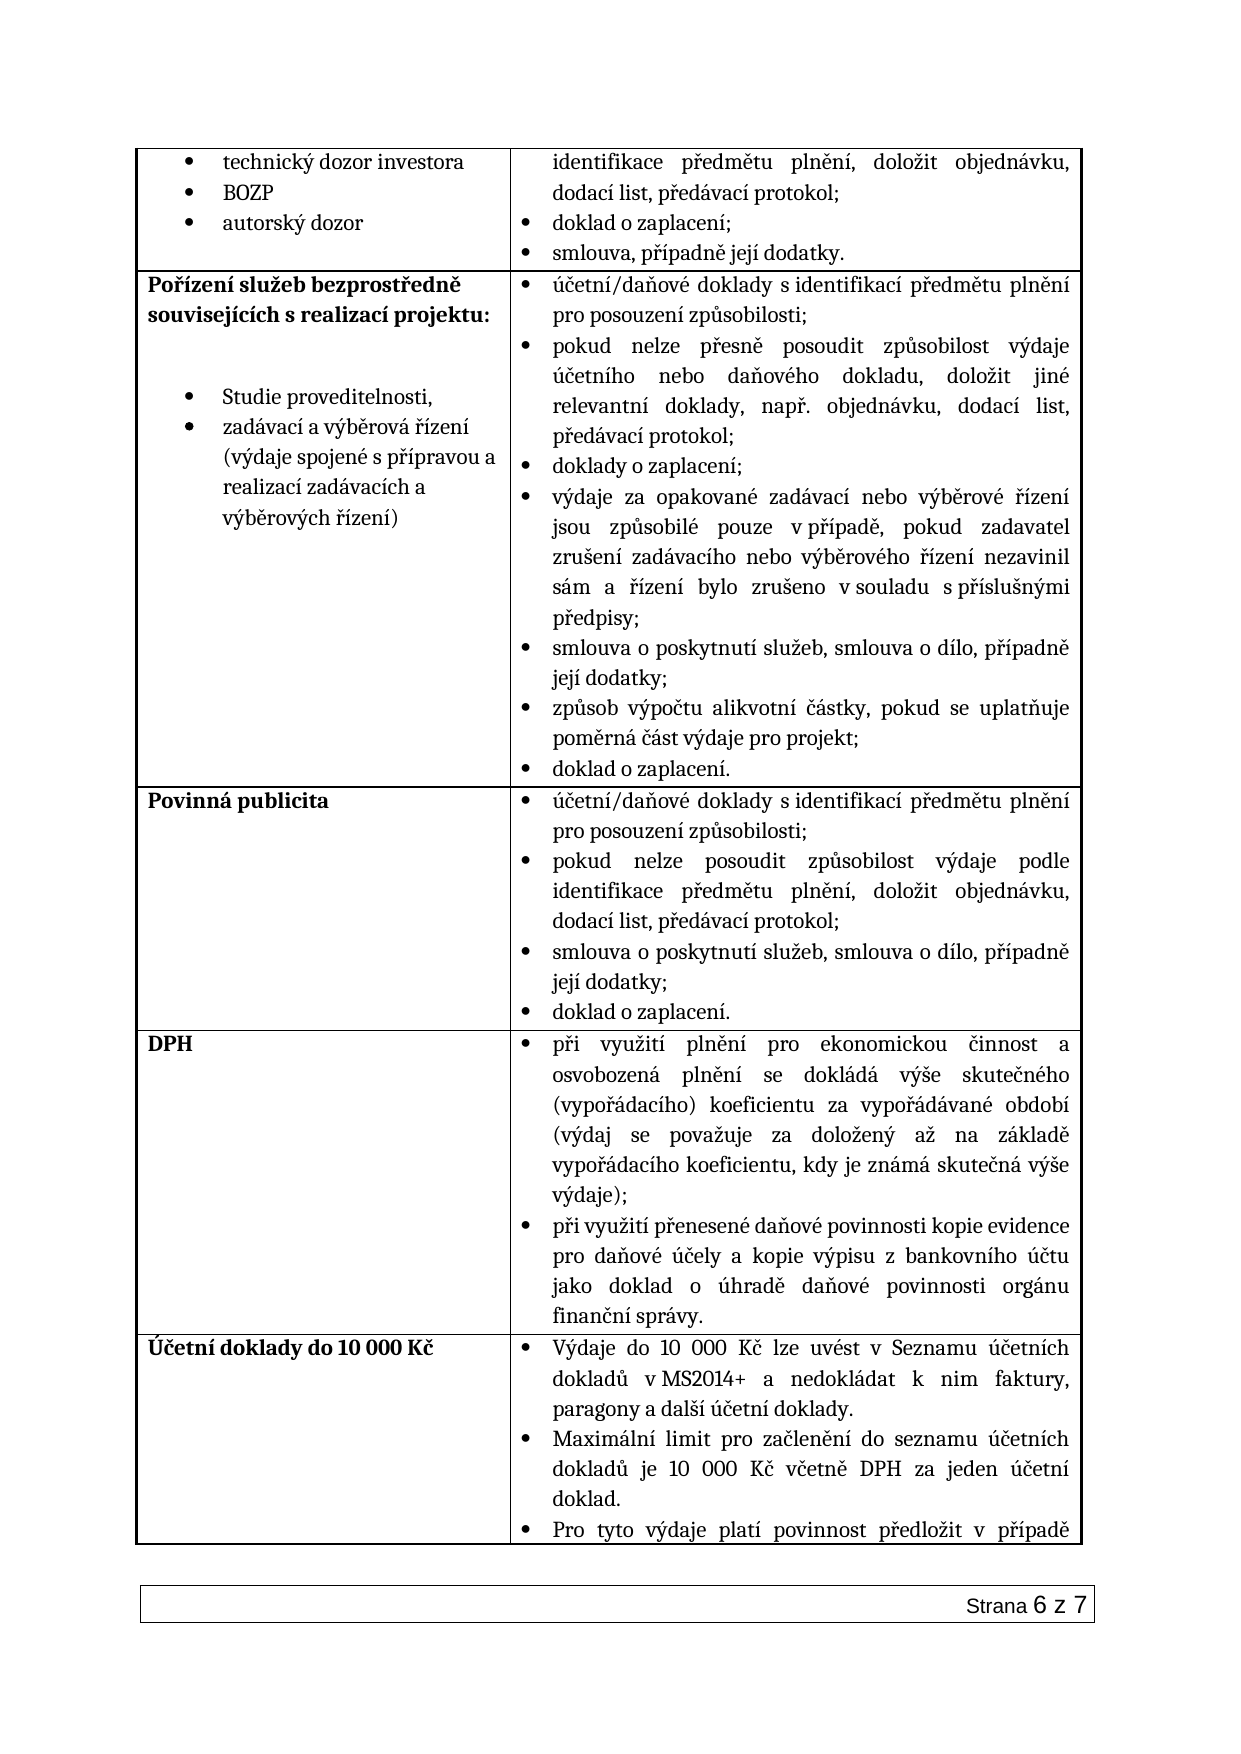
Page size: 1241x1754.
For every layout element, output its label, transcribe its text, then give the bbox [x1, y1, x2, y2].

table_cell Pořízení služeb bezprostředně souvisejících s realizací projektu: Studie proveditelnosti, zadávací a výběrová řízení (výdaje spojené s přípravou a realizací zadávacích a výběrových řízení) [138, 272, 510, 786]
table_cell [138, 149, 510, 270]
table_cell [511, 1335, 1080, 1543]
table_cell při využití plnění pro ekonomickou činnost a osvobozená plnění se dokládá výše skutečného (vypořádacího) koeficientu za vypořádávané období (výdaj se považuje za doložený až na základě vypořádacího koeficientu, kdy je známá skutečná výše výdaje); při využití přenesené daňové povinnosti kopie evidence pro daňové účely a kopie výpisu z bankovního účtu jako doklad o úhradě daňové povinnosti orgánu finanční správy. [511, 1031, 1080, 1334]
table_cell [511, 149, 1080, 270]
table_cell Povinná publicita [138, 788, 510, 1029]
table_cell účetní/daňové doklady s identifikací předmětu plnění pro posouzení způsobilosti; pokud nelze přesně posoudit způsobilost výdaje účetního nebo daňového dokladu, doložit jiné relevantní doklady, např. objednávku, dodací list, předávací protokol; doklady o zaplacení; výdaje za opakované zadávací nebo výběrové řízení jsou způsobilé pouze v případě, pokud zadavatel zrušení zadávacího nebo výběrového řízení nezavinil sám a řízení bylo zrušeno v souladu s příslušnými předpisy; smlouva o poskytnutí služeb, smlouva o dílo, případně její dodatky; způsob výpočtu alikvotní částky, pokud se uplatňuje poměrná část výdaje pro projekt; doklad o zaplacení. [511, 272, 1080, 786]
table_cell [138, 1335, 510, 1543]
table_cell účetní/daňové doklady s identifikací předmětu plnění pro posouzení způsobilosti; pokud nelze posoudit způsobilost výdaje podle identifikace předmětu plnění, doložit objednávku, dodací list, předávací protokol; smlouva o poskytnutí služeb, smlouva o dílo, případně její dodatky; doklad o zaplacení. [511, 788, 1080, 1029]
table_cell DPH [138, 1031, 510, 1334]
